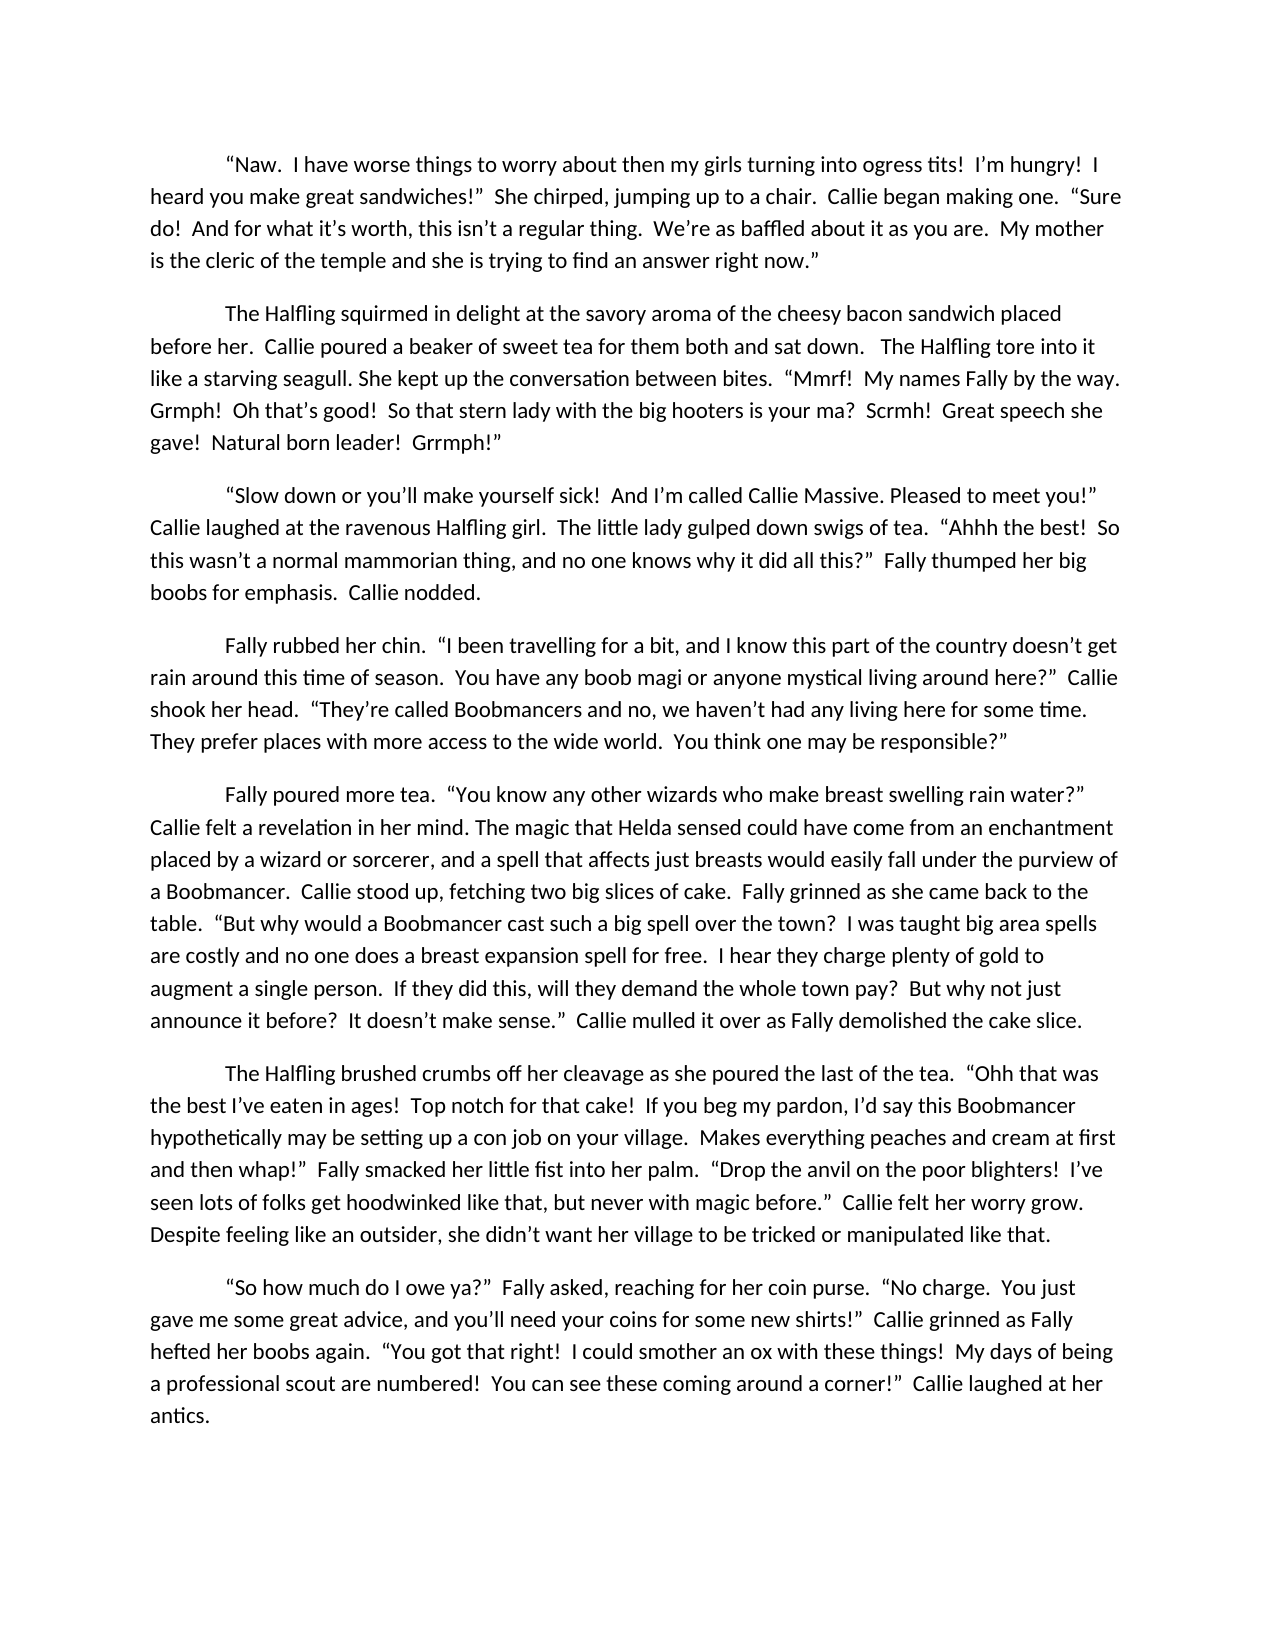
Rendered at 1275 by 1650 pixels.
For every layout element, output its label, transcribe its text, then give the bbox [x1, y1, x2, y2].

text Fally poured more tea. “You know any other wizards who make breast swelling rain water?” Callie felt a revelation in her mind. The magic that Helda sensed could have come from an enchantment placed by a wizard or sorcerer, and a spell that affects just breasts would easily fall under the purview of a Boobmancer. Callie stood up, fetching two big slices of cake. Fally grinned as she came back to the table. “But why would a Boobmancer cast such a big spell over the town? I was taught big area spells are costly and no one does a breast expansion spell for free. I hear they charge plenty of gold to augment a single person. If they did this, will they demand the whole town pay? But why not just announce it before? It doesn’t make sense.” Callie mulled it over as Fally demolished the cake slice. [150, 781, 1125, 1034]
text The Halfling brushed crumbs off her cleavage as she poured the last of the tea. “Ohh that was the best I’ve eaten in ages! Top notch for that cake! If you beg my pardon, I’d say this Boobmancer hypothetically may be setting up a con job on your village. Makes everything peaches and cream at first and then whap!” Fally smacked her little fist into her palm. “Drop the anvil on the poor blighters! I’ve seen lots of folks get hoodwinked like that, but never with magic before.” Callie felt her worry grow. Despite feeling like an outsider, she didn’t want her village to be tricked or manipulated like that. [150, 1059, 1125, 1248]
text “Slow down or you’ll make yourself sick! And I’m called Callie Massive. Pleased to meet you!” Callie laughed at the ravenous Halfling girl. The little lady gulped down swigs of tea. “Ahhh the best! So this wasn’t a normal mammorian thing, and no one knows why it did all this?” Fally thumped her big boobs for emphasis. Callie nodded. [150, 481, 1125, 606]
text The Halfling squirmed in delight at the savory aroma of the cheesy bacon sandwich placed before her. Callie poured a beaker of sweet tea for them both and sat down. The Halfling tore into it like a starving seagull. She kept up the conversation between bites. “Mmrf! My names Fally by the way. Grmph! Oh that’s good! So that stern lady with the big hooters is your ma? Scrmh! Great speech she gave! Natural born leader! Grrmph!” [150, 299, 1125, 456]
text “Naw. I have worse things to worry about then my girls turning into ogress tits! I’m hungry! I heard you make great sandwiches!” She chirped, jumping up to a chair. Callie began making one. “Sure do! And for what it’s worth, this isn’t a regular thing. We’re as baffled about it as you are. My mother is the cleric of the temple and she is trying to find an answer right now.” [150, 150, 1125, 274]
text “So how much do I owe ya?” Fally asked, reaching for her coin purse. “No charge. You just gave me some great advice, and you’ll need your coins for some new shirts!” Callie grinned as Fally hefted her boobs again. “You got that right! I could smother an ox with these things! My days of being a professional scout are numbered! You can see these coming around a corner!” Callie laughed at her antics. [150, 1273, 1125, 1429]
text Fally rubbed her chin. “I been travelling for a bit, and I know this part of the country doesn’t get rain around this time of season. You have any boob magi or anyone mystical living around here?” Callie shook her head. “They’re called Boobmancers and no, we haven’t had any living here for some time. They prefer places with more access to the wide world. You think one may be responsible?” [150, 631, 1125, 756]
